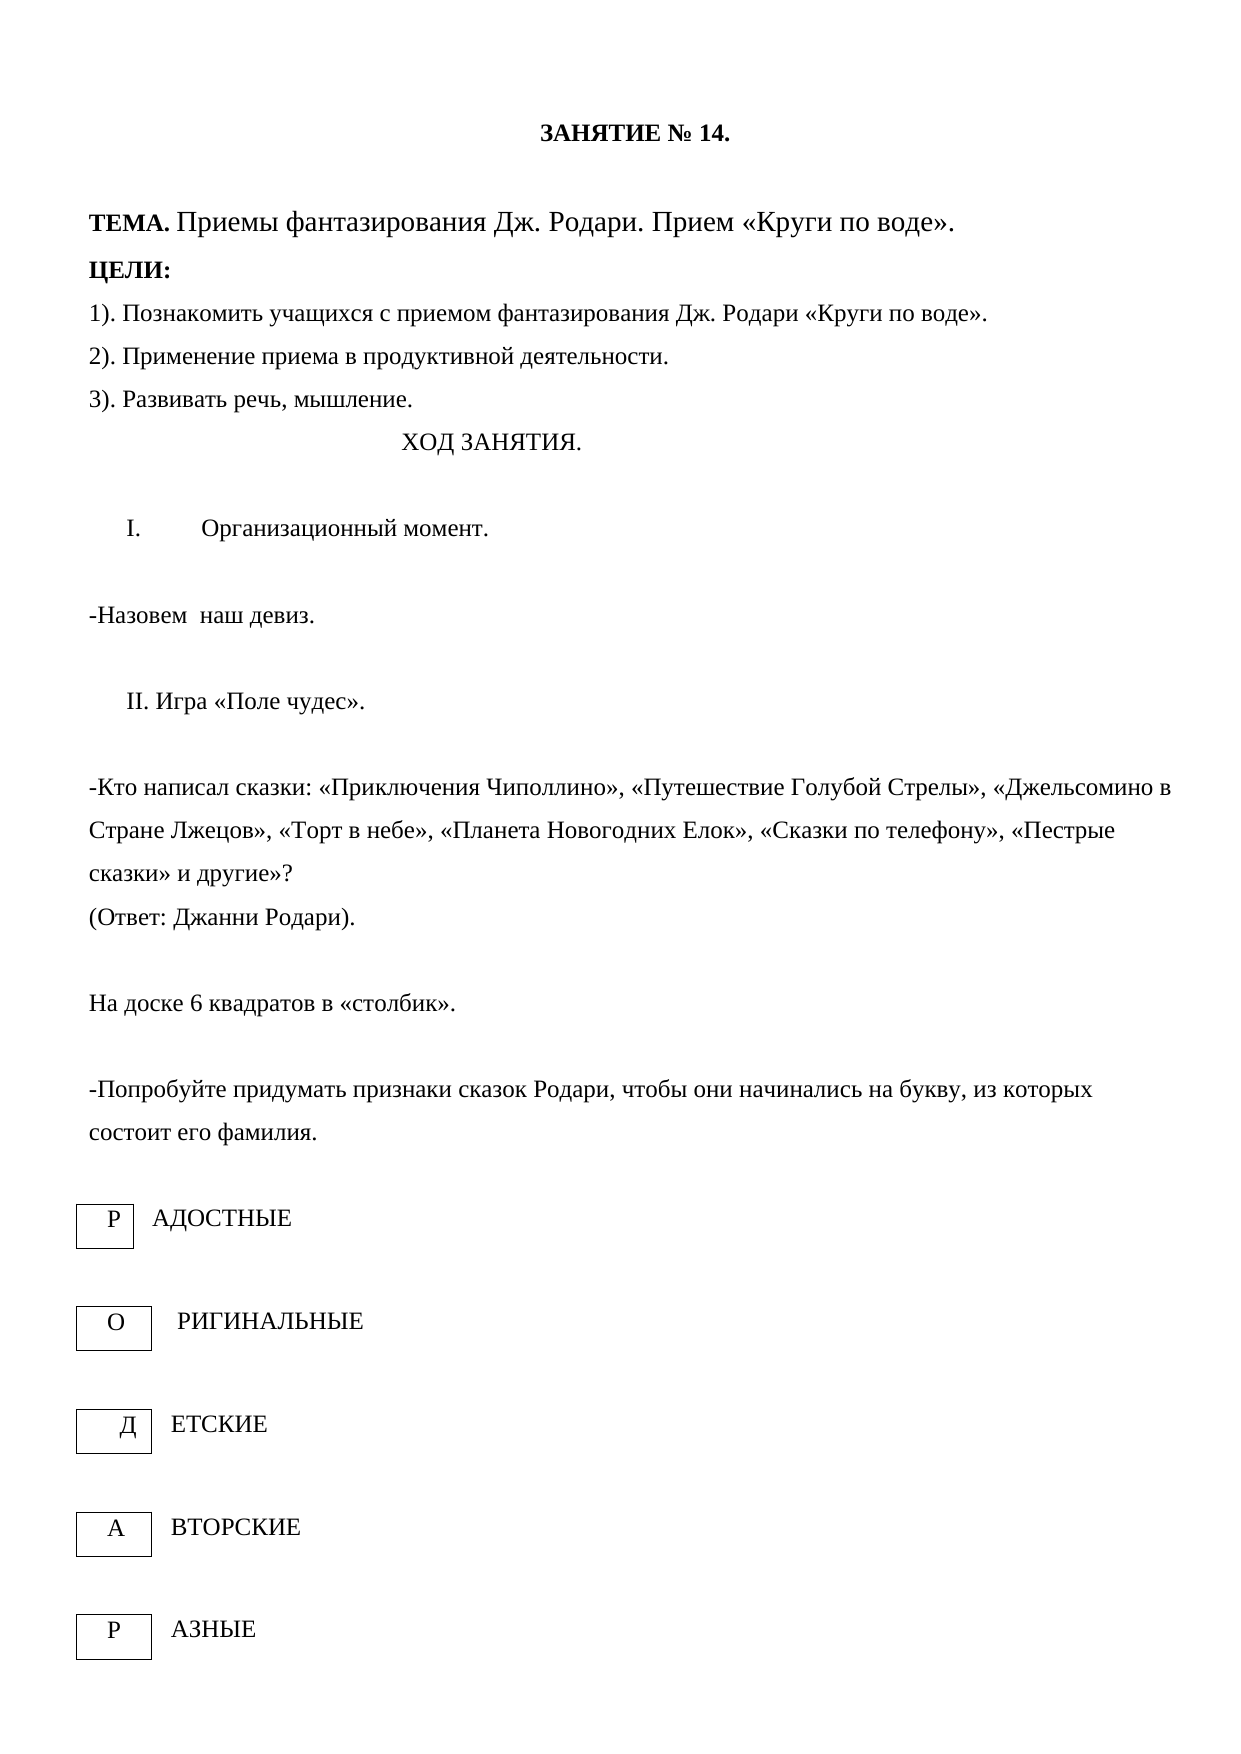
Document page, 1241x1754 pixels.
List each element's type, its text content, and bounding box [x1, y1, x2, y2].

text -Кто написал сказки: «Приключения Чиполлино», «Путешествие Голубой Стрелы», «Джельсомино в Стране Лжецов», «Торт в небе», «Планета Новогодних Елок», «Сказки по телефону», «Пестрые сказки» и другие»? [89, 772, 1181, 887]
text ЕТСКИЕ [89, 1409, 1181, 1497]
table_header Р [77, 1615, 151, 1658]
text II. Игра «Поле чудес». [126, 686, 1181, 715]
table_header О [77, 1307, 151, 1350]
table_header Р [77, 1205, 133, 1248]
text РИГИНАЛЬНЫЕ [89, 1306, 1181, 1394]
text (Ответ: Джанни Родари). [89, 902, 1181, 930]
text 3). Развивать речь, мышление. [89, 384, 1181, 413]
text 2). Применение приема в продуктивной деятельности. [89, 341, 1181, 370]
list Организационный момент. [126, 513, 1181, 542]
text ТЕМА. Приемы фантазирования Дж. Родари. Прием «Круги по воде». [89, 204, 1181, 238]
table_header А [77, 1513, 151, 1556]
text -Назовем наш девиз. [89, 600, 1181, 628]
table_header Д [77, 1410, 151, 1453]
text ВТОРСКИЕ [89, 1512, 1181, 1600]
text ЦЕЛИ: [89, 255, 1181, 283]
text АДОСТНЫЕ [89, 1203, 1181, 1292]
text 1). Познакомить учащихся с приемом фантазирования Дж. Родари «Круги по воде». [89, 298, 1181, 327]
text -Попробуйте придумать признаки сказок Родари, чтобы они начинались на букву, из которых состоит его фамилия. [89, 1074, 1181, 1146]
text ХОД ЗАНЯТИЯ. [89, 427, 1181, 456]
text ЗАНЯТИЕ № 14. [89, 118, 1181, 147]
text АЗНЫЕ [89, 1614, 1181, 1703]
text На доске 6 квадратов в «столбик». [89, 988, 1181, 1017]
